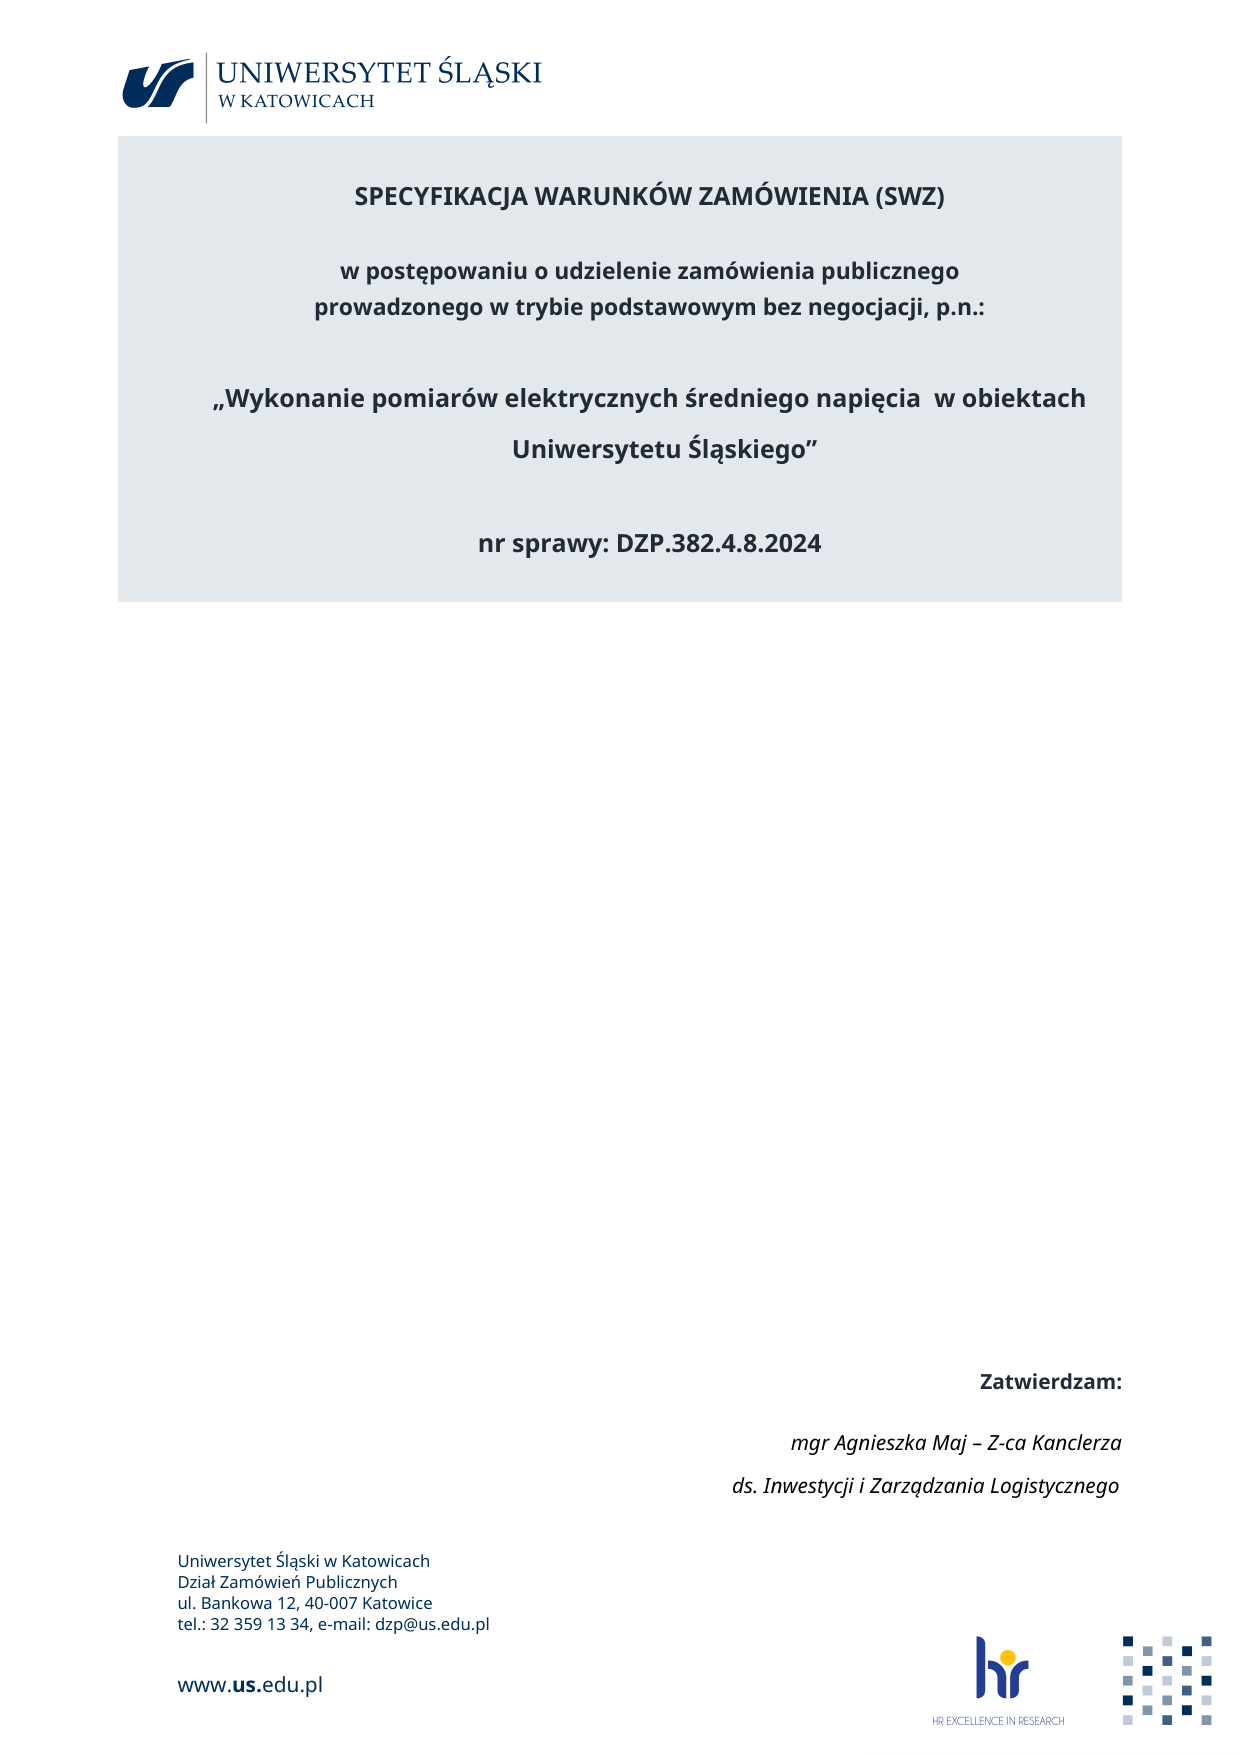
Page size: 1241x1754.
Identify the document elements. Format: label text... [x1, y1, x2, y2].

text ds. Inwestycji i Zarządzania Logistycznego [118, 1471, 1122, 1499]
picture [4, 0, 1241, 159]
picture [863, 1509, 1240, 1754]
text Zatwierdzam: [103, 1367, 1122, 1396]
text mgr Agnieszka Maj – Z-ca Kanclerza [177, 1428, 1122, 1457]
table_header SPECYFIKACJA WARUNKÓW ZAMÓWIENIA (SWZ) w postępowaniu o udzielenie zamówienia publicznego prowadzonego w trybie podstawowym bez negocjacji, p.n.: „Wykonanie pomiarów elektrycznych średniego napięcia w obiektach Uniwersytetu Śląskiego” nr sprawy: DZP.382.4.8.2024 [118, 136, 1122, 602]
